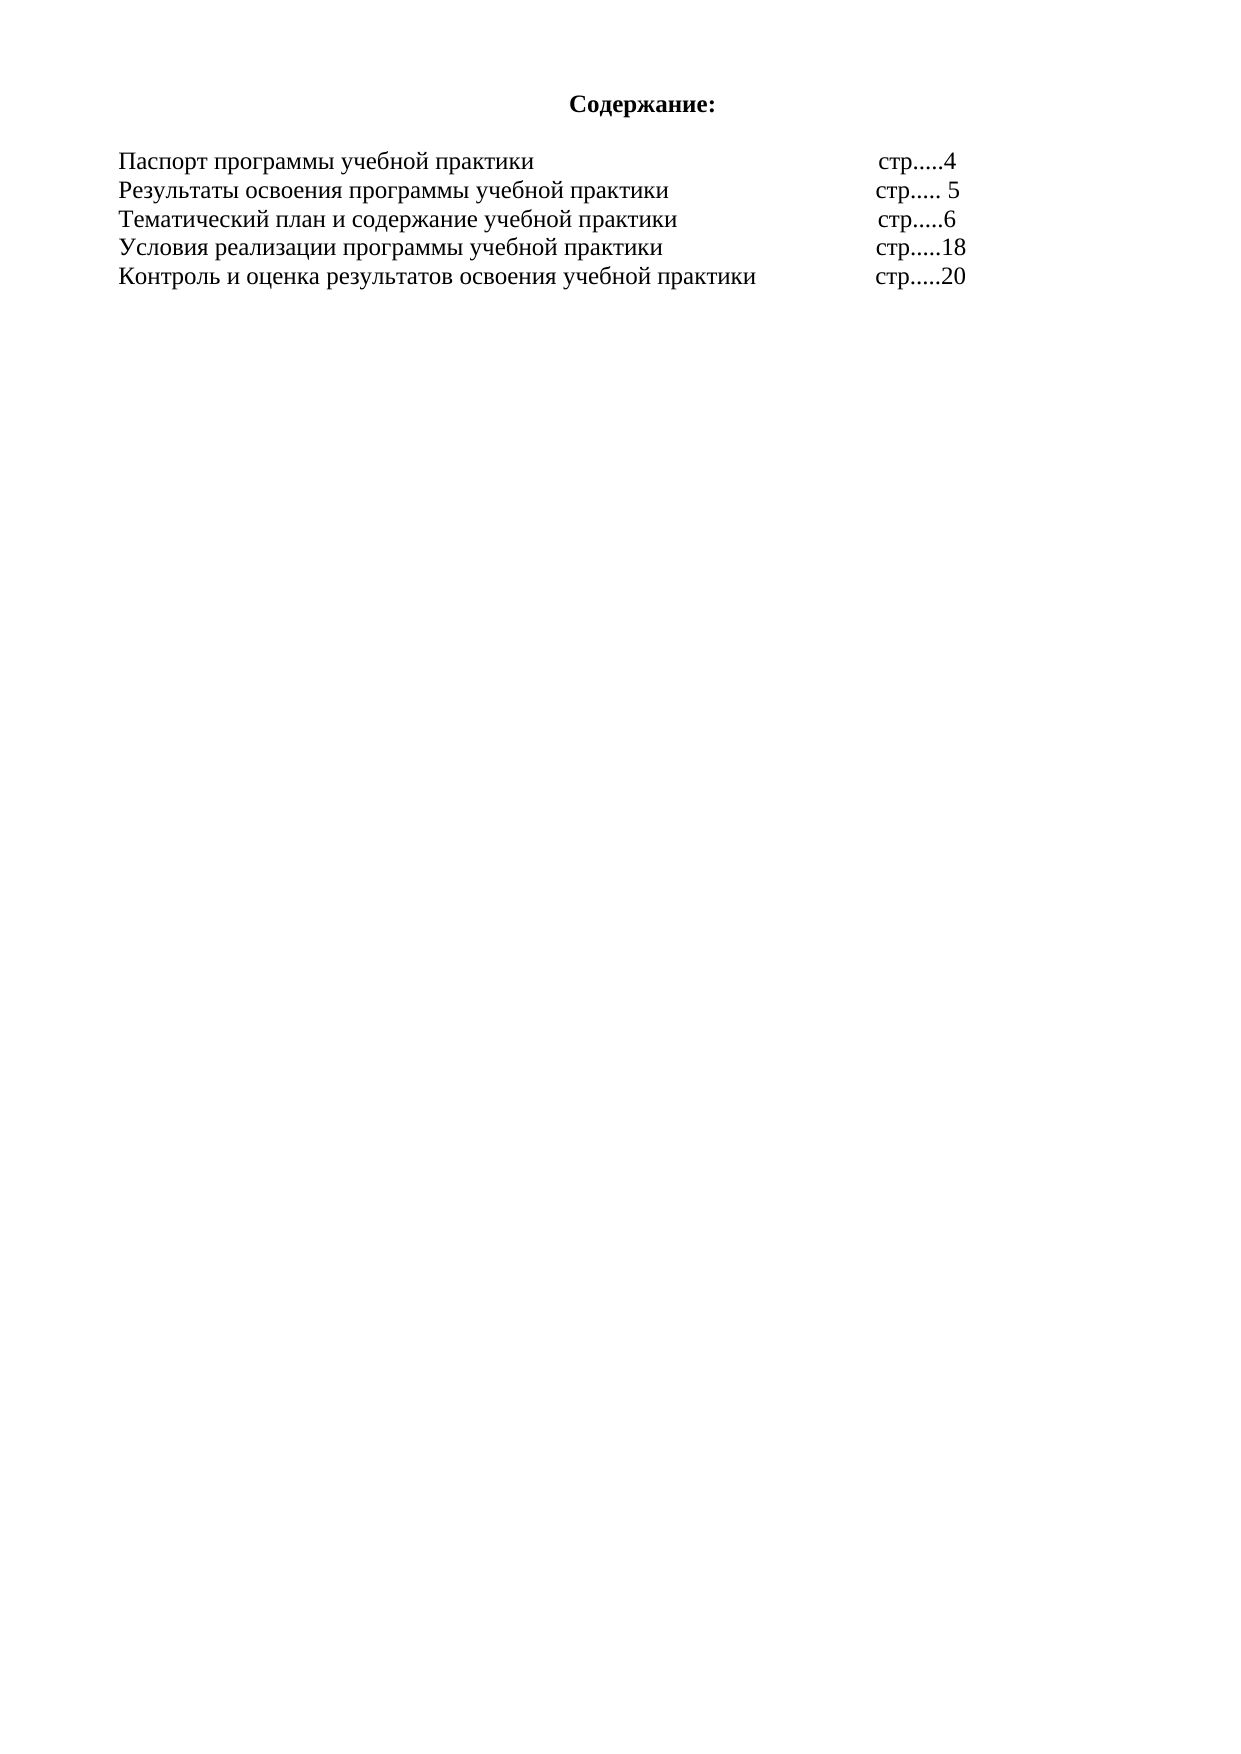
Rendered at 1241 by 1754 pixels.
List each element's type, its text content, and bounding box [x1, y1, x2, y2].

text Паспорт программы учебной практики стр.....4 Результаты освоения программы учебной практики стр..... 5 Тематический план и содержание учебной практики стр.....6 Условия реализации программы учебной практики стр.....18 Контроль и оценка результатов освоения учебной практики стр.....20 [118, 117, 1167, 318]
text Содержание: [118, 89, 1167, 117]
